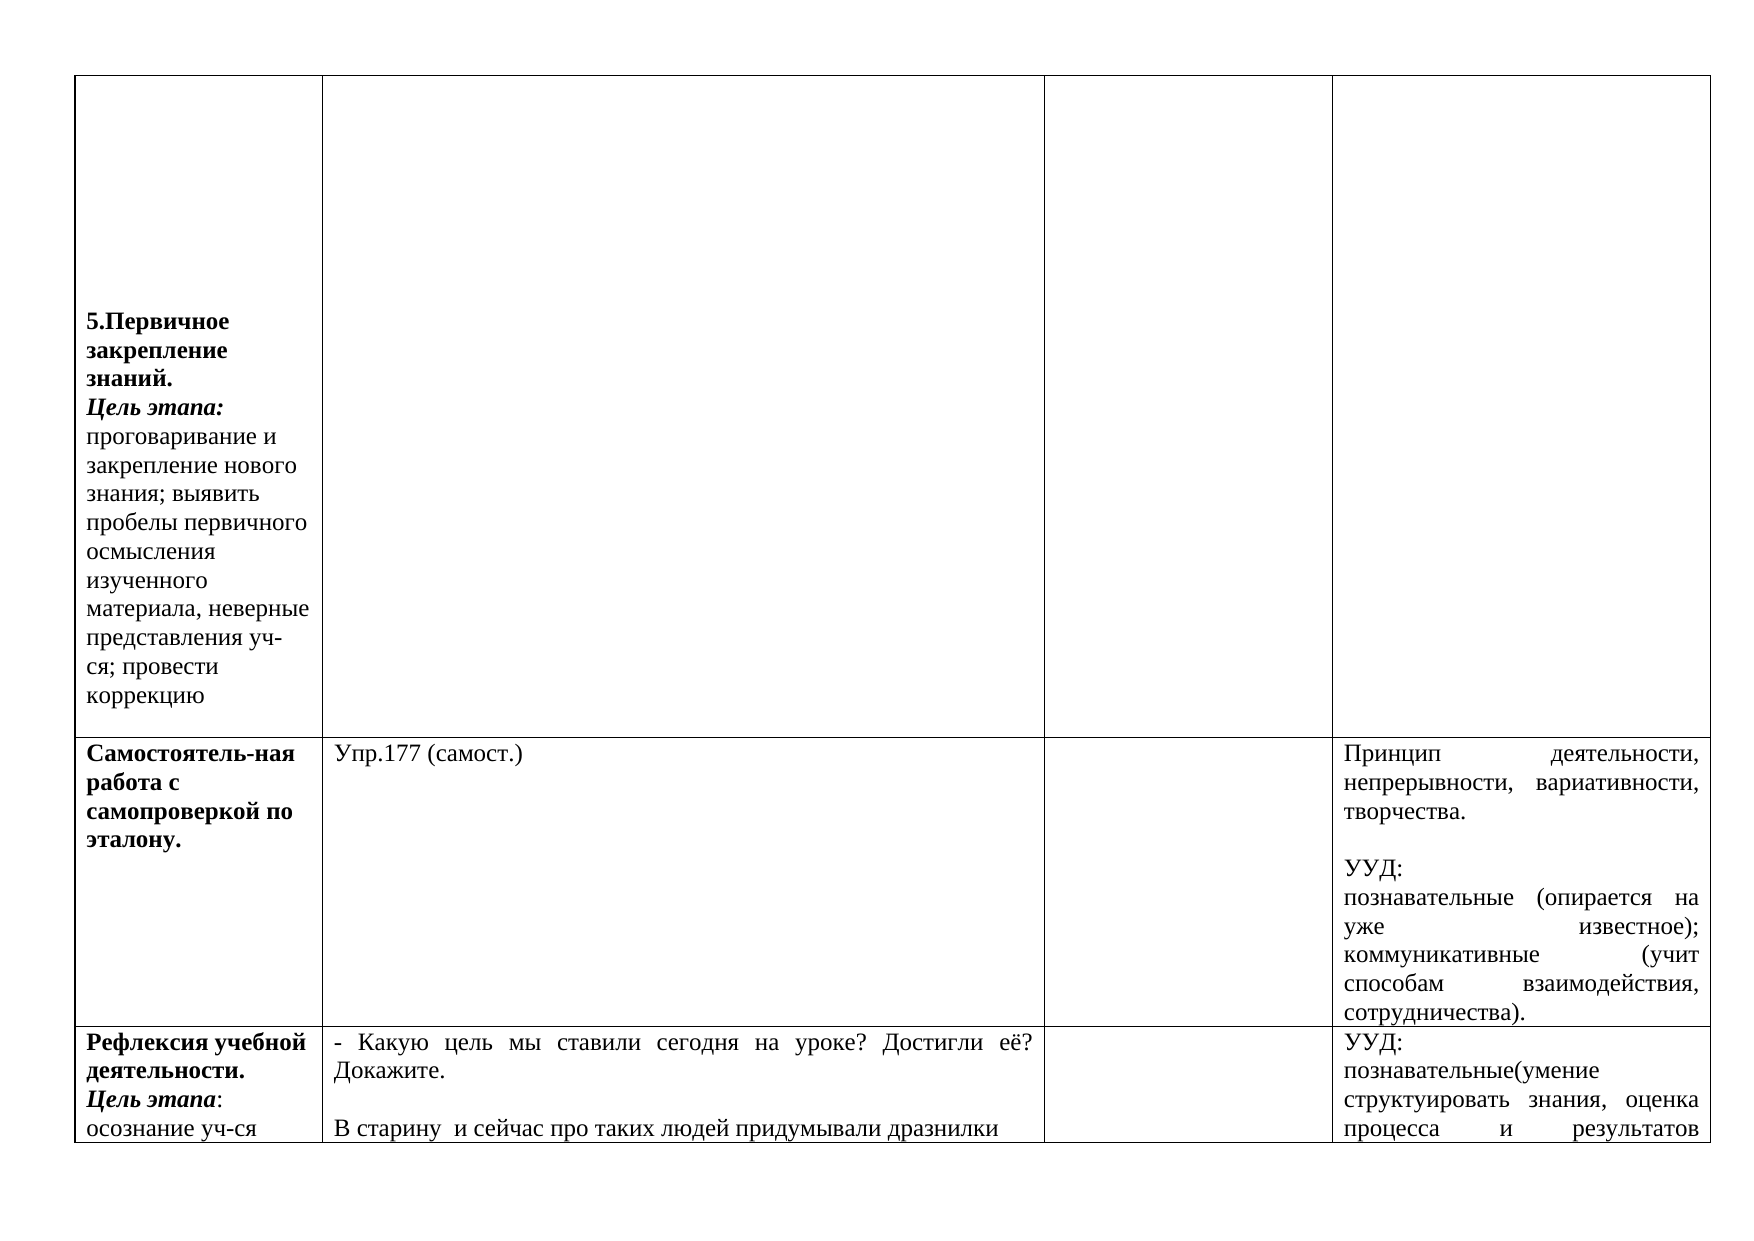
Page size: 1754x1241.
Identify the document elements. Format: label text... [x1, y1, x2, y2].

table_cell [323, 1027, 1044, 1142]
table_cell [1333, 76, 1710, 737]
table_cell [76, 76, 322, 737]
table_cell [323, 76, 1044, 737]
table_cell [1045, 1027, 1332, 1142]
table_cell [1045, 738, 1332, 1026]
table_cell Упр.177 (самост.) [323, 738, 1044, 1026]
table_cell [76, 1027, 322, 1142]
table_cell Самостоятель-ная работа с самопроверкой по эталону. [76, 738, 322, 1026]
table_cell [1333, 1027, 1710, 1142]
table_cell Принцип деятельности, непрерывности, вариативности, творчества. УУД: познавательные (опирается на уже известное); коммуникативные (учит способам взаимодействия, сотрудничества). [1333, 738, 1710, 1026]
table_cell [1045, 76, 1332, 737]
